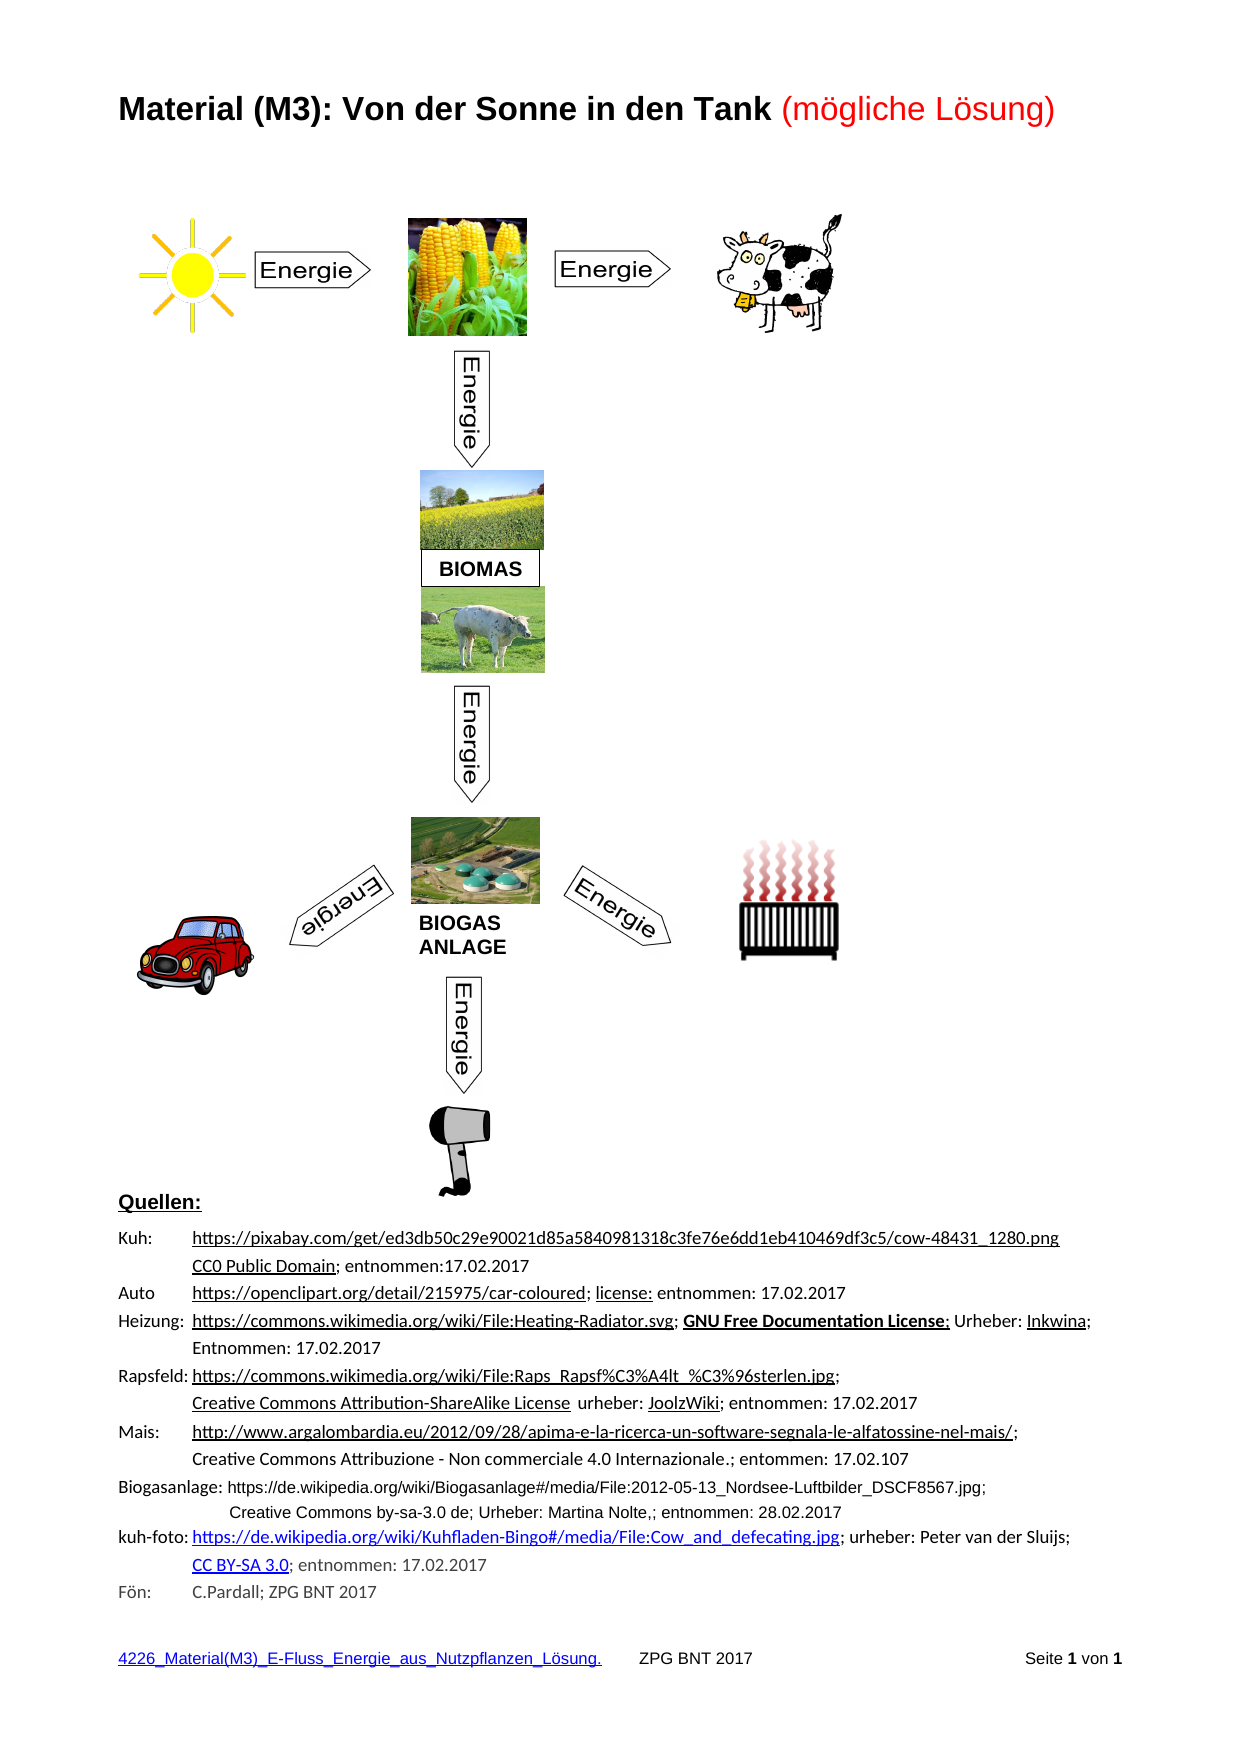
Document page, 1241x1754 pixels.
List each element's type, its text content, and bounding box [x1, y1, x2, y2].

text Kuh: https://pixabay.com/get/ed3db50c29e90021d85a5840981318c3fe76e6dd1eb410469df3c5/cow-48431_1280.png [118, 1226, 1122, 1249]
text Entnommen: 17.02.2017 [118, 1336, 1122, 1359]
text Creative Commons Attribution-ShareAlike License urheber: JoolzWiki; entnommen: 17.02.2017 [118, 1391, 1122, 1414]
picture [421, 586, 545, 673]
text CC BY-SA 3.0; entnommen: 17.02.2017 [118, 1553, 1122, 1576]
text Biogasanlage: https://de.wikipedia.org/wiki/Biogasanlage#/media/File:2012-05-13_Nordsee-Luftbilder_DSCF8567.jpg; [118, 1475, 1122, 1498]
picture [445, 976, 483, 1095]
picture [553, 249, 672, 289]
text Mais: http://www.argalombardia.eu/2012/09/28/apima-e-la-ricerca-un-software-segnala-le-alfatossine-nel-mais/; [118, 1420, 1122, 1443]
picture [453, 350, 491, 469]
text Rapsfeld: https://commons.wikimedia.org/wiki/File:Raps_Rapsf%C3%A4lt_%C3%96sterlen.jpg; [118, 1364, 1122, 1387]
text Creative Commons Attribuzione - Non commerciale 4.0 Internazionale.; entommen: 17.02.107 [118, 1447, 1122, 1470]
picture [562, 864, 681, 959]
picture [253, 250, 372, 290]
picture [278, 863, 395, 960]
text CC0 Public Domain; entnommen:17.02.2017 [118, 1254, 1122, 1277]
picture [736, 835, 842, 963]
picture [133, 912, 258, 999]
text kuh-foto: https://de.wikipedia.org/wiki/Kuhfladen-Bingo#/media/File:Cow_and_defecating.jpg; urheber: Peter van der Sluijs; [118, 1525, 1122, 1548]
picture [453, 685, 491, 804]
text Heizung: https://commons.wikimedia.org/wiki/File:Heating-Radiator.svg; GNU Free Documentation License; Urheber: Inkwina; [118, 1309, 1122, 1332]
picture [420, 470, 544, 550]
text Material (M3): Von der Sonne in den Tank (mögliche Lösung) [118, 89, 1122, 127]
text Quellen: [118, 1190, 1122, 1214]
text Fön: C.Pardall; ZPG BNT 2017 [118, 1580, 1122, 1603]
picture [411, 817, 540, 904]
text Auto https://openclipart.org/detail/215975/car-coloured; license: entnommen: 17.02.2017 [118, 1281, 1122, 1304]
picture [717, 214, 842, 333]
text Creative Commons by-sa-3.0 de; Urheber: Martina Nolte,; entnommen: 28.02.2017 [118, 1502, 1122, 1522]
picture [408, 218, 527, 336]
